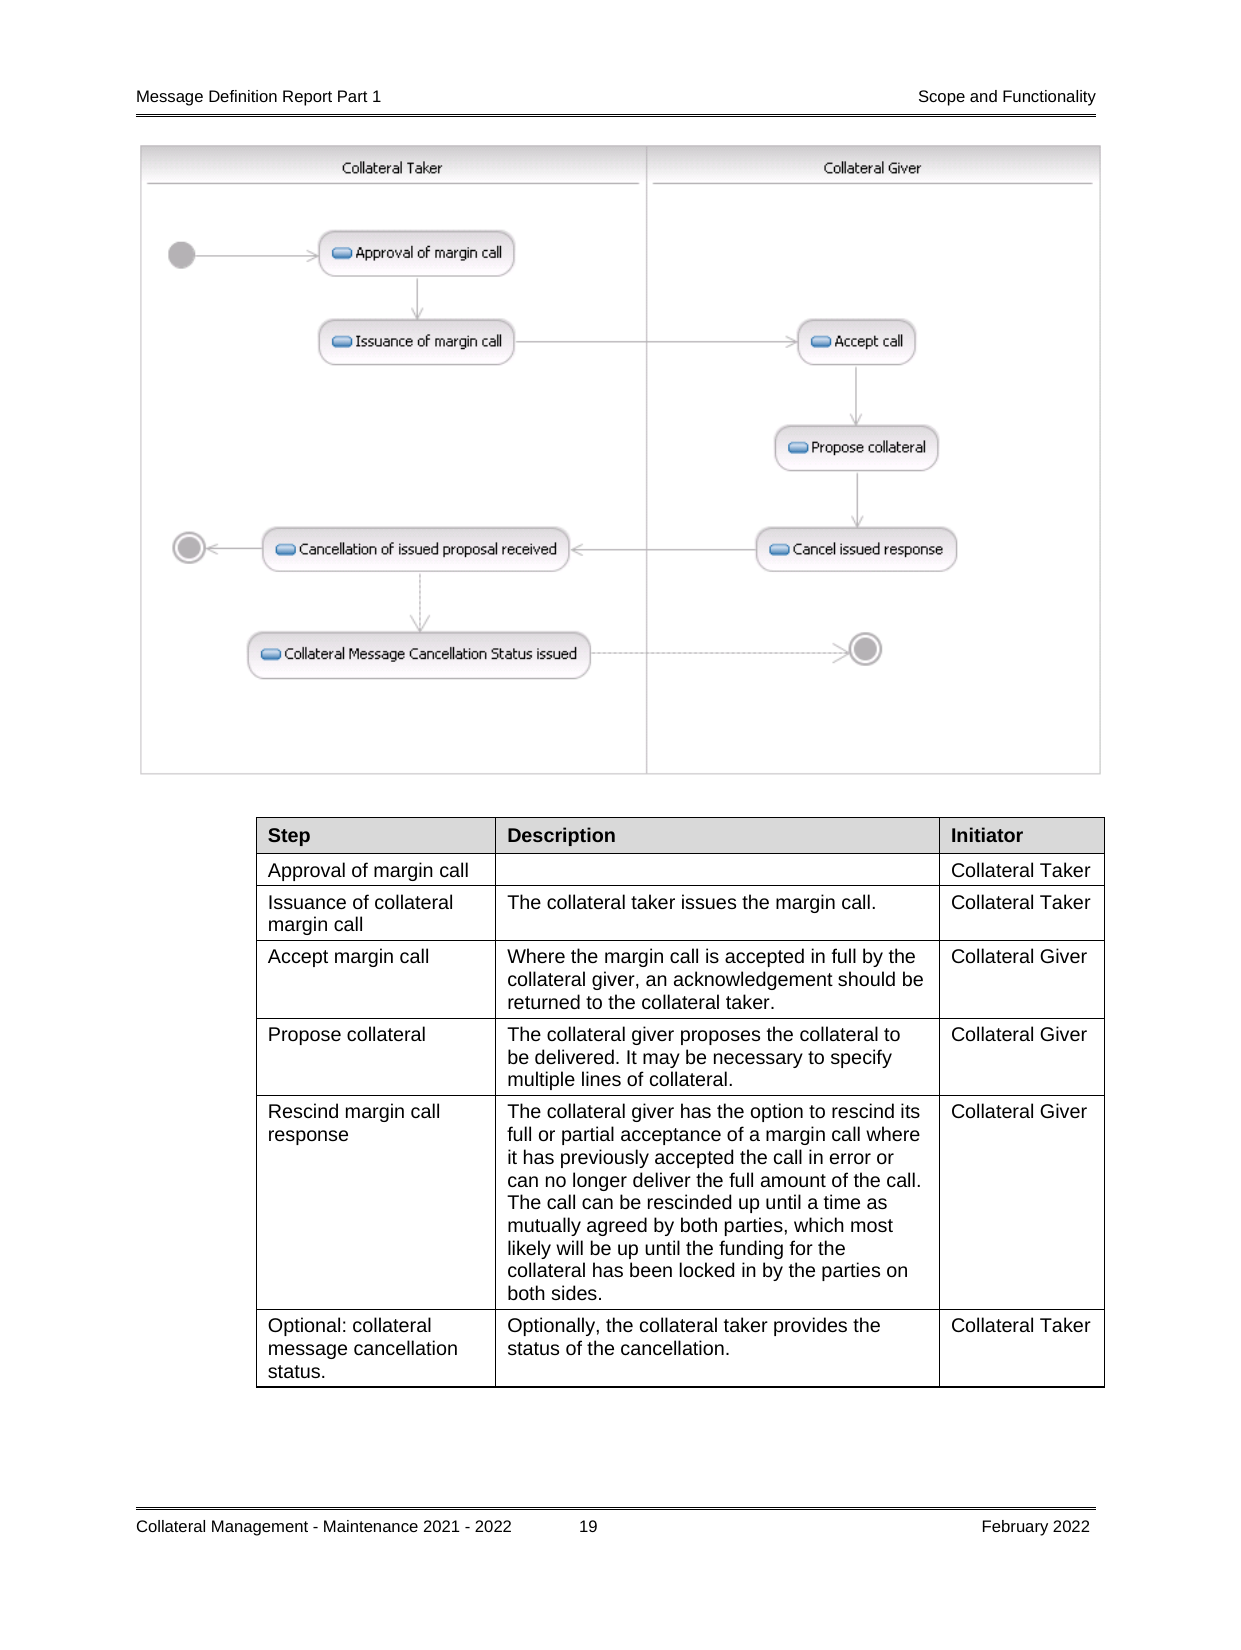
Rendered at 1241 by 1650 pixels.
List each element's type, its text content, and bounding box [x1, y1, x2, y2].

table_cell Collateral Taker [940, 1310, 1104, 1386]
table_header Description [496, 818, 939, 853]
table_cell Collateral Taker [940, 854, 1104, 885]
table_cell Collateral Giver [940, 1096, 1104, 1309]
table_cell The collateral taker issues the margin call. [496, 886, 939, 940]
table_cell The collateral giver has the option to rescind its full or partial acceptance of a margin call where it has previously accepted the call in error or can no longer deliver the full amount of the call. The call can be rescinded up until a time as mutually agreed by both parties, which most likely will be up until the funding for the collateral has been locked in by the parties on both sides. [496, 1096, 939, 1309]
table_cell Collateral Taker [940, 886, 1104, 940]
table_cell Propose collateral [257, 1019, 495, 1095]
table_cell Accept margin call [257, 941, 495, 1018]
table_cell Rescind margin call response [257, 1096, 495, 1309]
table_cell Optionally, the collateral taker provides the status of the cancellation. [496, 1310, 939, 1386]
table_cell Approval of margin call [257, 854, 495, 885]
table_header Initiator [940, 818, 1104, 853]
table_header Step [257, 818, 495, 853]
table_cell The collateral giver proposes the collateral to be delivered. It may be necessary to specify multiple lines of collateral. [496, 1019, 939, 1095]
table_cell Optional: collateral message cancellation status. [257, 1310, 495, 1386]
table_cell Where the margin call is accepted in full by the collateral giver, an acknowledgement should be returned to the collateral taker. [496, 941, 939, 1018]
table_cell [496, 854, 939, 885]
table_cell Issuance of collateral margin call [257, 886, 495, 940]
picture [135, 140, 1105, 780]
table_cell Collateral Giver [940, 941, 1104, 1018]
table_cell Collateral Giver [940, 1019, 1104, 1095]
